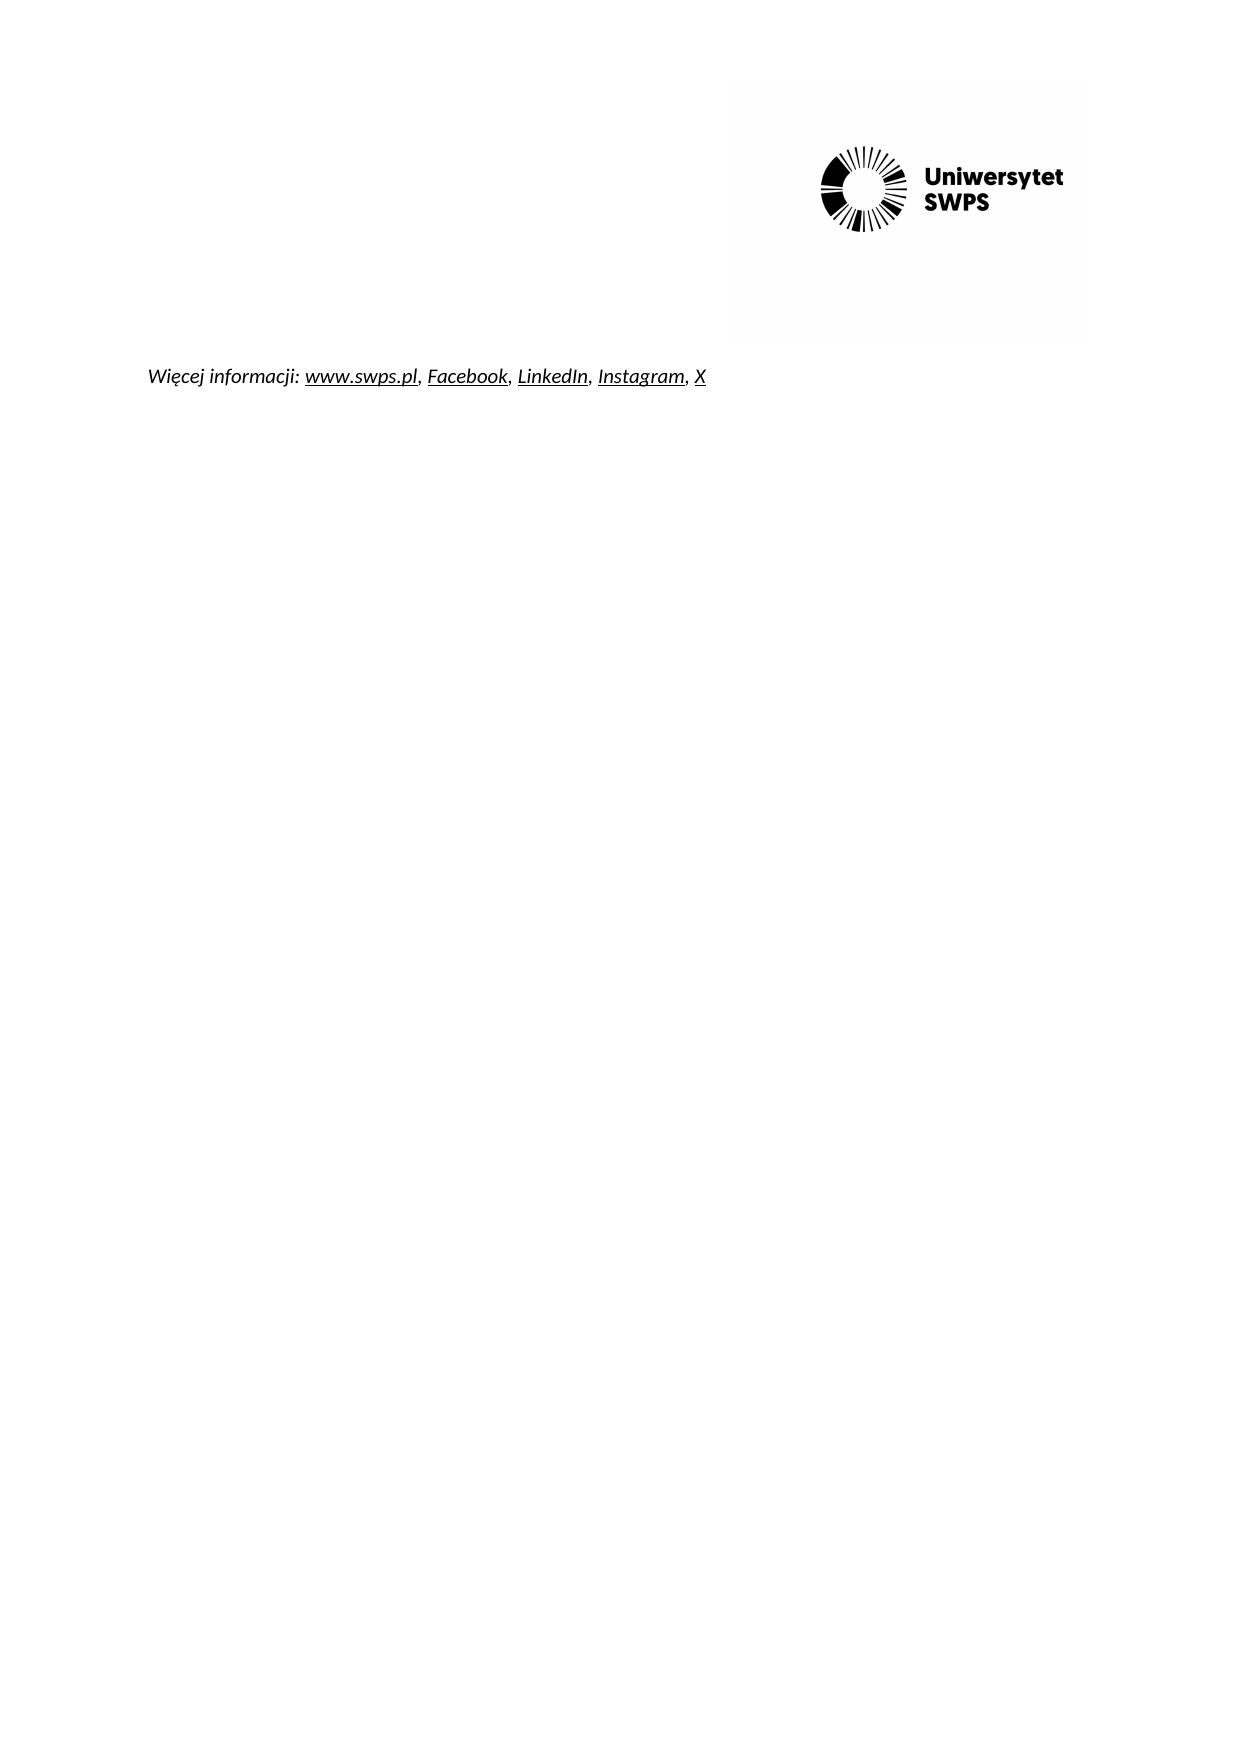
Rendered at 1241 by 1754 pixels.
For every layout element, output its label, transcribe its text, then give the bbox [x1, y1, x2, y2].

picture [731, 77, 1090, 236]
text Więcej informacji: www.swps.pl, Facebook, LinkedIn, Instagram, X [148, 236, 1092, 388]
